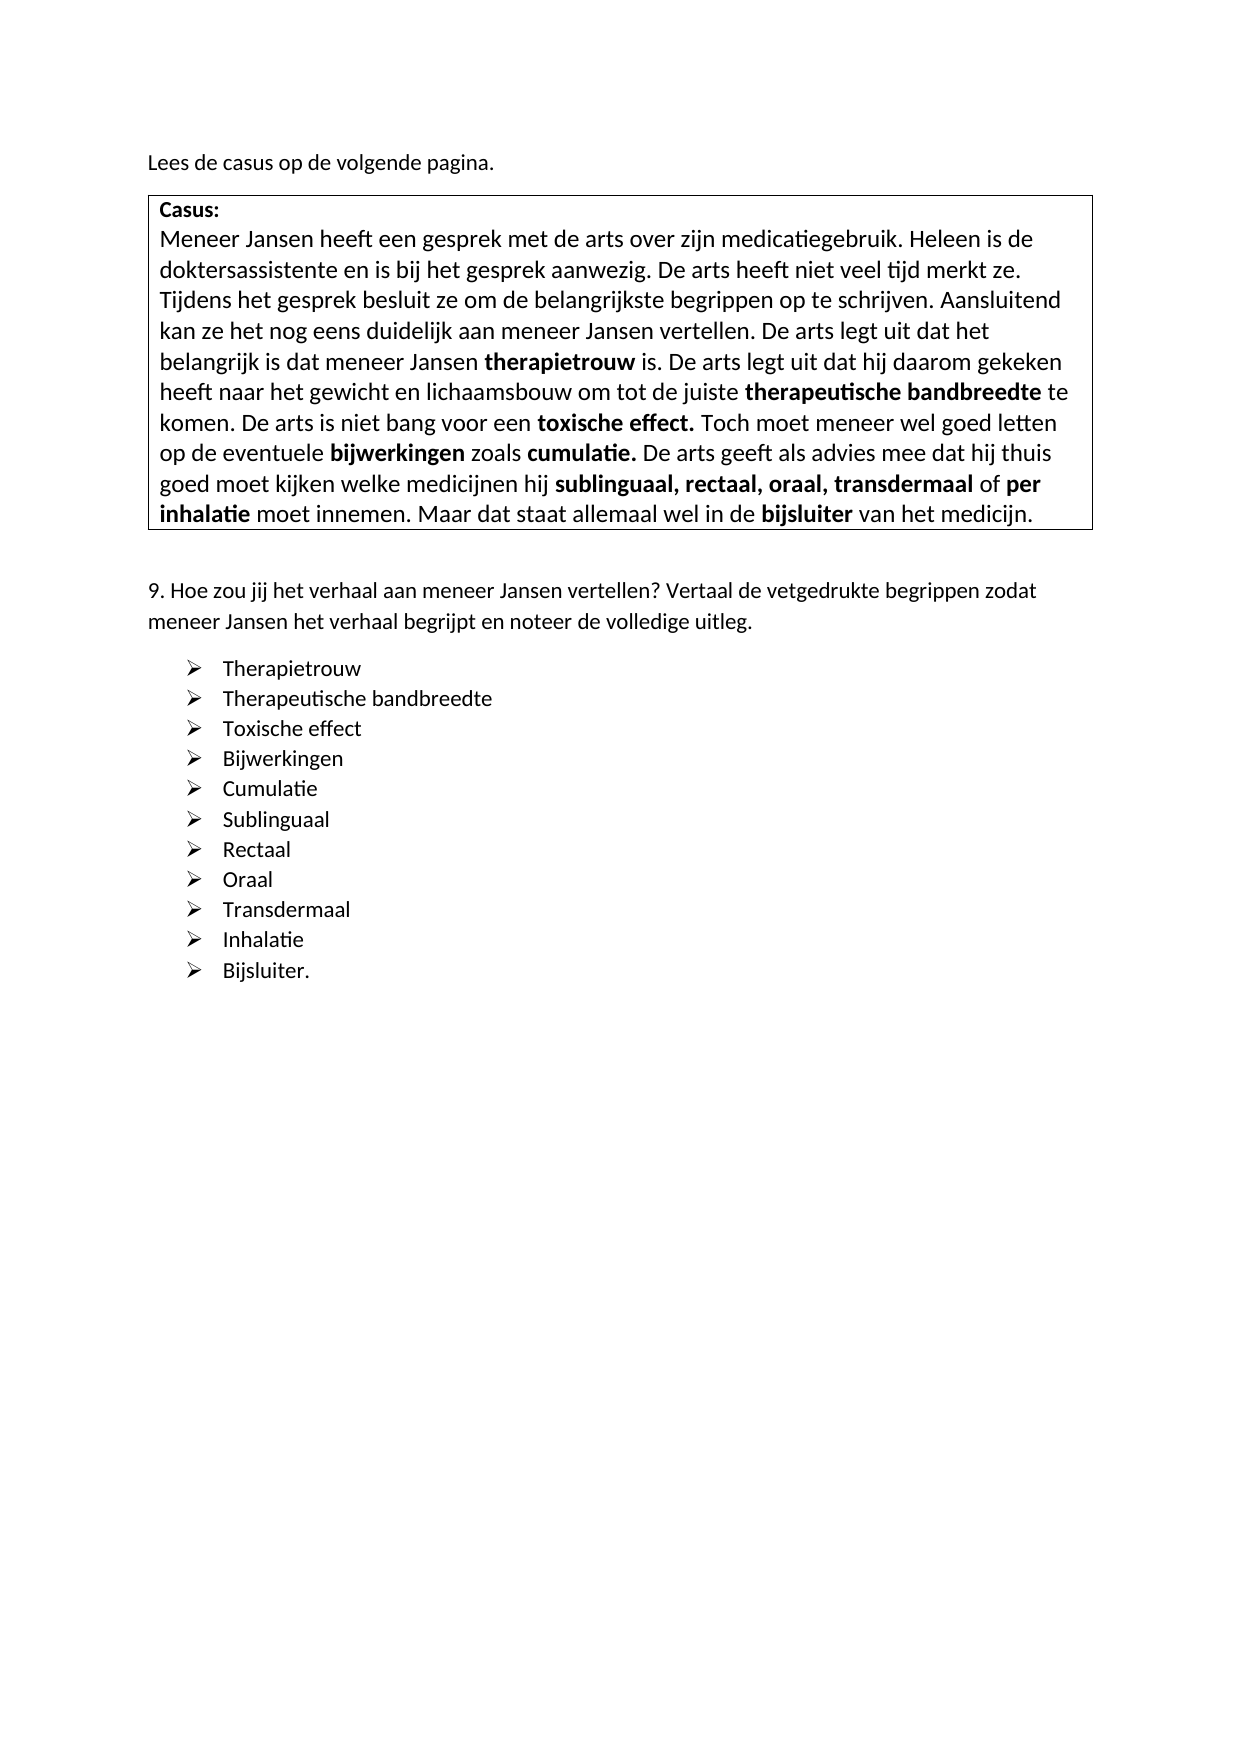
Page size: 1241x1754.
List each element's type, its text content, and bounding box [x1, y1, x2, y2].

list Sublinguaal [185, 805, 1093, 833]
text 9. Hoe zou jij het verhaal aan meneer Jansen vertellen? Vertaal de vetgedrukte begrippen zodat meneer Jansen het verhaal begrijpt en noteer de volledige uitleg. [148, 577, 1093, 635]
list Toxische effect [185, 714, 1093, 742]
list Rectaal [185, 835, 1093, 863]
list Bijsluiter. [185, 956, 1093, 984]
list Oraal [185, 865, 1093, 893]
list Bijwerkingen [185, 744, 1093, 772]
list Therapietrouw [185, 654, 1093, 682]
list Therapeutische bandbreedte [185, 684, 1093, 712]
list Inhalatie [185, 926, 1093, 954]
list Cumulatie [185, 774, 1093, 803]
list Transdermaal [185, 895, 1093, 923]
table_header Casus: Meneer Jansen heeft een gesprek met de arts over zijn medicatiegebruik. Heleen is de doktersassistente en is bij het gesprek aanwezig. De arts heeft niet veel tijd merkt ze. Tijdens het gesprek besluit ze om de belangrijkste begrippen op te schrijven. Aansluitend kan ze het nog eens duidelijk aan meneer Jansen vertellen. De arts legt uit dat het belangrijk is dat meneer Jansen therapietrouw is. De arts legt uit dat hij daarom gekeken heeft naar het gewicht en lichaamsbouw om tot de juiste therapeutische bandbreedte te komen. De arts is niet bang voor een toxische effect. Toch moet meneer wel goed letten op de eventuele bijwerkingen zoals cumulatie. De arts geeft als advies mee dat hij thuis goed moet kijken welke medicijnen hij sublinguaal, rectaal, oraal, transdermaal of per inhalatie moet innemen. Maar dat staat allemaal wel in de bijsluiter van het medicijn. [149, 196, 1092, 529]
text Lees de casus op de volgende pagina. [148, 148, 1093, 176]
